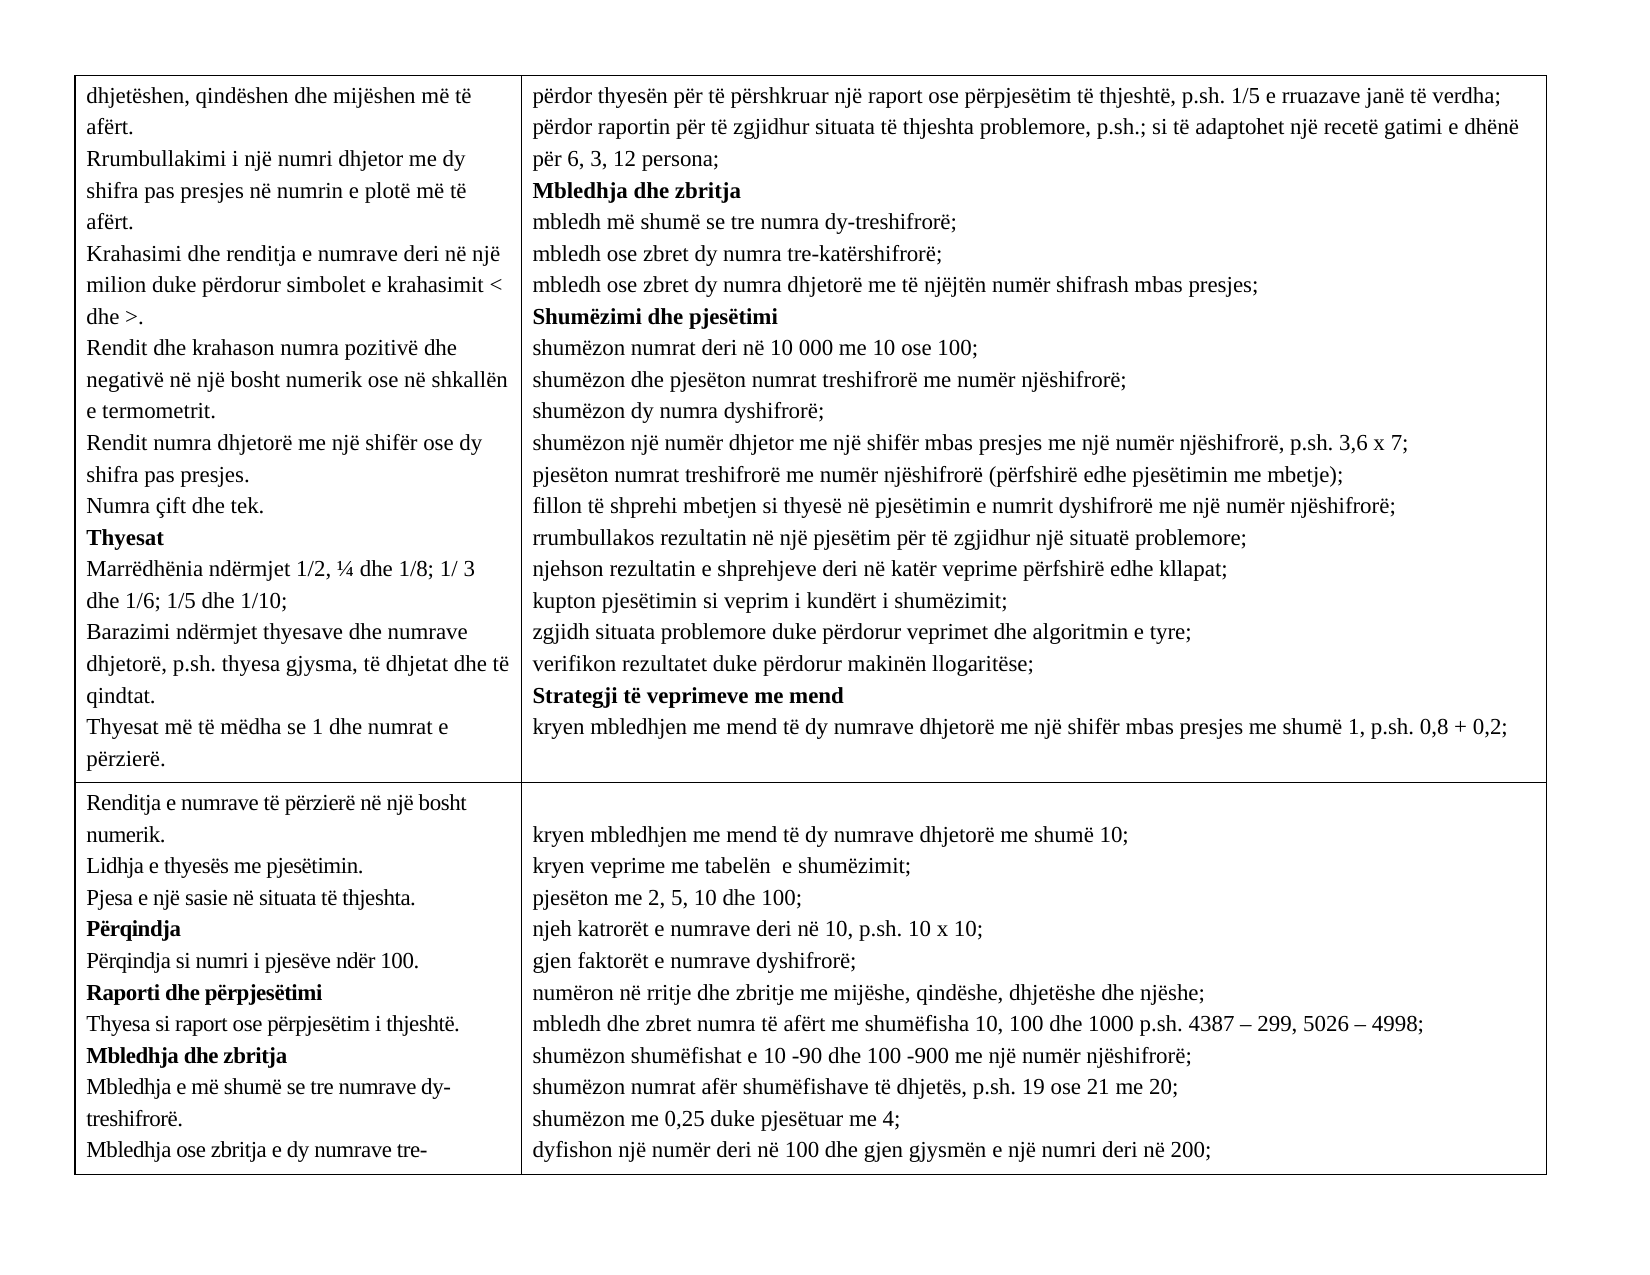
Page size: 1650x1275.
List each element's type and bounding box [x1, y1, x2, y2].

table_cell [76, 783, 521, 1174]
table_cell [522, 76, 1546, 782]
table_cell [522, 783, 1546, 1174]
table_cell [76, 76, 521, 782]
